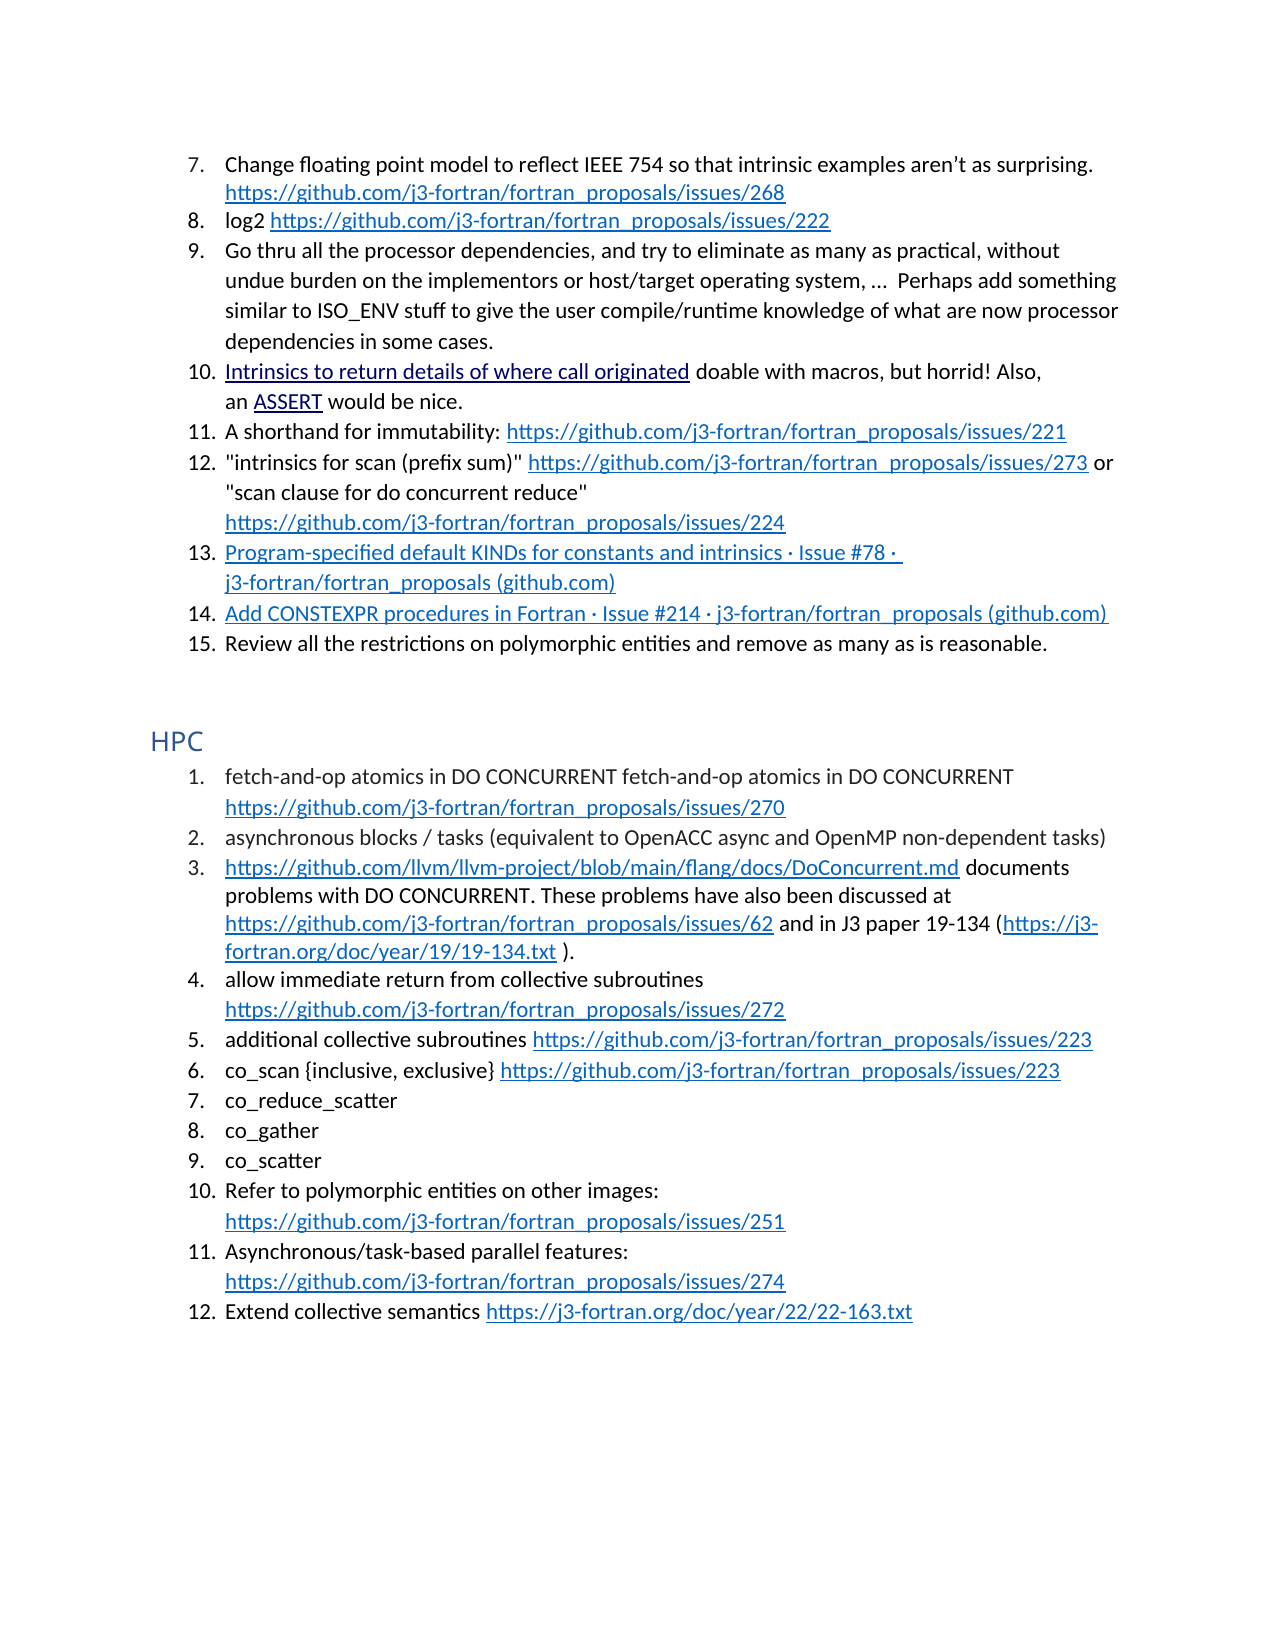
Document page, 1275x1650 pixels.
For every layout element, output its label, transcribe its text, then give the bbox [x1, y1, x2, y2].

list "intrinsics for scan (prefix sum)" https://github.com/j3-fortran/fortran_proposals/issues/273 or "scan clause for do concurrent reduce" https://github.com/j3-fortran/fortran_proposals/issues/224 [187, 448, 1125, 536]
list Asynchronous/task-based parallel features: https://github.com/j3-fortran/fortran_proposals/issues/274 [187, 1237, 1125, 1295]
list co_scan {inclusive, exclusive} https://github.com/j3-fortran/fortran_proposals/issues/223 [187, 1056, 1125, 1084]
list fetch-and-op atomics in DO CONCURRENT fetch-and-op atomics in DO CONCURRENT https://github.com/j3-fortran/fortran_proposals/issues/270 [187, 762, 1125, 821]
list Program-specified default KINDs for constants and intrinsics · Issue #78 · j3-fortran/fortran_proposals (github.com) [187, 538, 1125, 597]
list additional collective subroutines https://github.com/j3-fortran/fortran_proposals/issues/223 [187, 1026, 1125, 1054]
list Add CONSTEXPR procedures in Fortran · Issue #214 · j3-fortran/fortran_proposals (github.com) [187, 599, 1125, 627]
list asynchronous blocks / tasks (equivalent to OpenACC async and OpenMP non-dependent tasks) [187, 823, 1125, 851]
list co_scatter [187, 1146, 1125, 1174]
list co_reduce_scatter [187, 1086, 1125, 1114]
list https://github.com/llvm/llvm-project/blob/main/flang/docs/DoConcurrent.md documents problems with DO CONCURRENT. These problems have also been discussed at https://github.com/j3-fortran/fortran_proposals/issues/62 and in J3 paper 19-134 (https://j3-fortran.org/doc/year/19/19-134.txt ). [187, 853, 1125, 965]
list Intrinsics to return details of where call originated doable with macros, but horrid! Also, an ASSERT would be nice. [187, 357, 1125, 415]
list Refer to polymorphic entities on other images: https://github.com/j3-fortran/fortran_proposals/issues/251 [187, 1177, 1125, 1235]
list log2 https://github.com/j3-fortran/fortran_proposals/issues/222 [187, 206, 1125, 234]
list Extend collective semantics https://j3-fortran.org/doc/year/22/22-163.txt [187, 1297, 1125, 1326]
list A shorthand for immutability: https://github.com/j3-fortran/fortran_proposals/issues/221 [187, 417, 1125, 446]
list co_gather [187, 1116, 1125, 1144]
list Review all the restrictions on polymorphic entities and remove as many as is reasonable. [187, 629, 1125, 657]
subtitle HPC [150, 723, 1125, 759]
list Go thru all the processor dependencies, and try to eliminate as many as practical, without undue burden on the implementors or host/target operating system, … Perhaps add something similar to ISO_ENV stuff to give the user compile/runtime knowledge of what are now processor dependencies in some cases. [187, 236, 1125, 355]
list allow immediate return from collective subroutines https://github.com/j3-fortran/fortran_proposals/issues/272 [187, 965, 1125, 1023]
list Change floating point model to reflect IEEE 754 so that intrinsic examples aren’t as surprising. https://github.com/j3-fortran/fortran_proposals/issues/268 [187, 150, 1125, 206]
